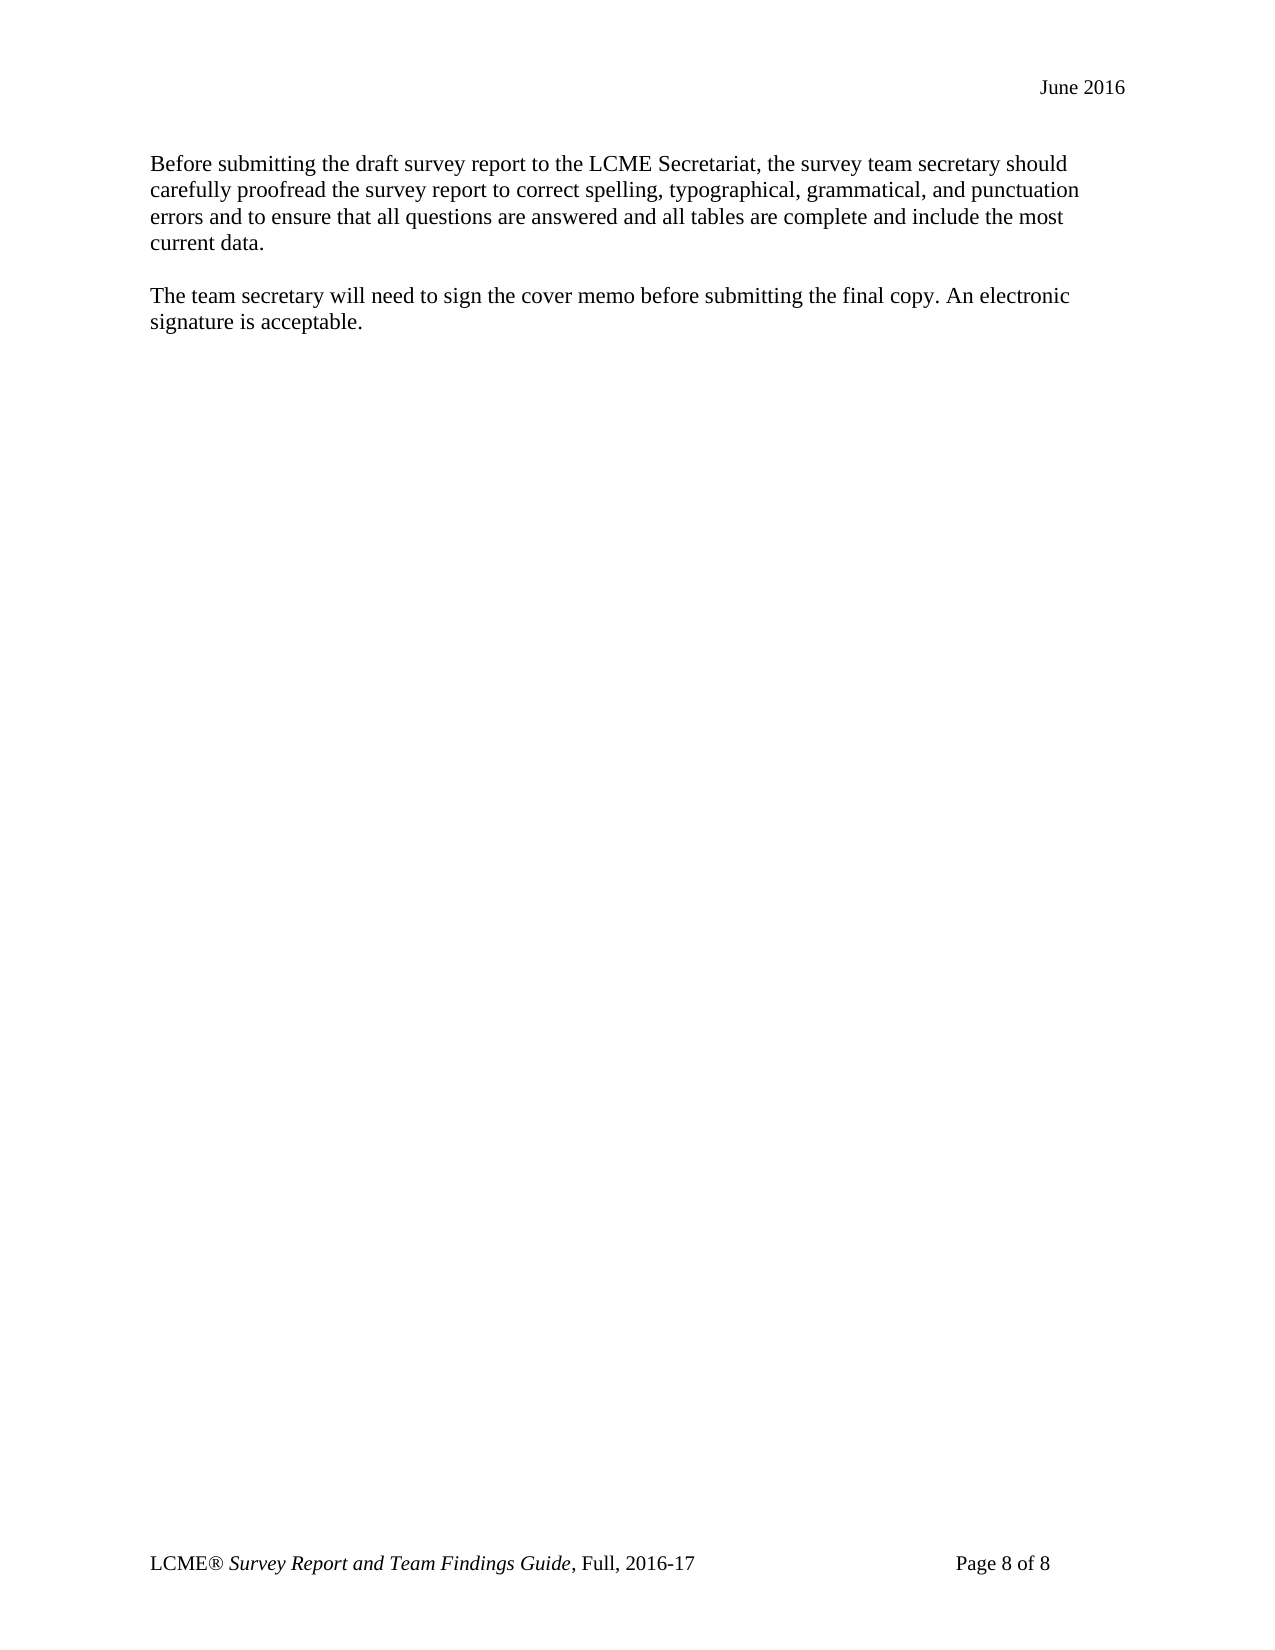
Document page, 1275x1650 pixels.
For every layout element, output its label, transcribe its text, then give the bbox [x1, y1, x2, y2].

text The team secretary will need to sign the cover memo before submitting the final copy. An electronic signature is acceptable. [150, 282, 1125, 334]
text Before submitting the draft survey report to the LCME Secretariat, the survey team secretary should carefully proofread the survey report to correct spelling, typographical, grammatical, and punctuation errors and to ensure that all questions are answered and all tables are complete and include the most current data. [150, 150, 1125, 255]
